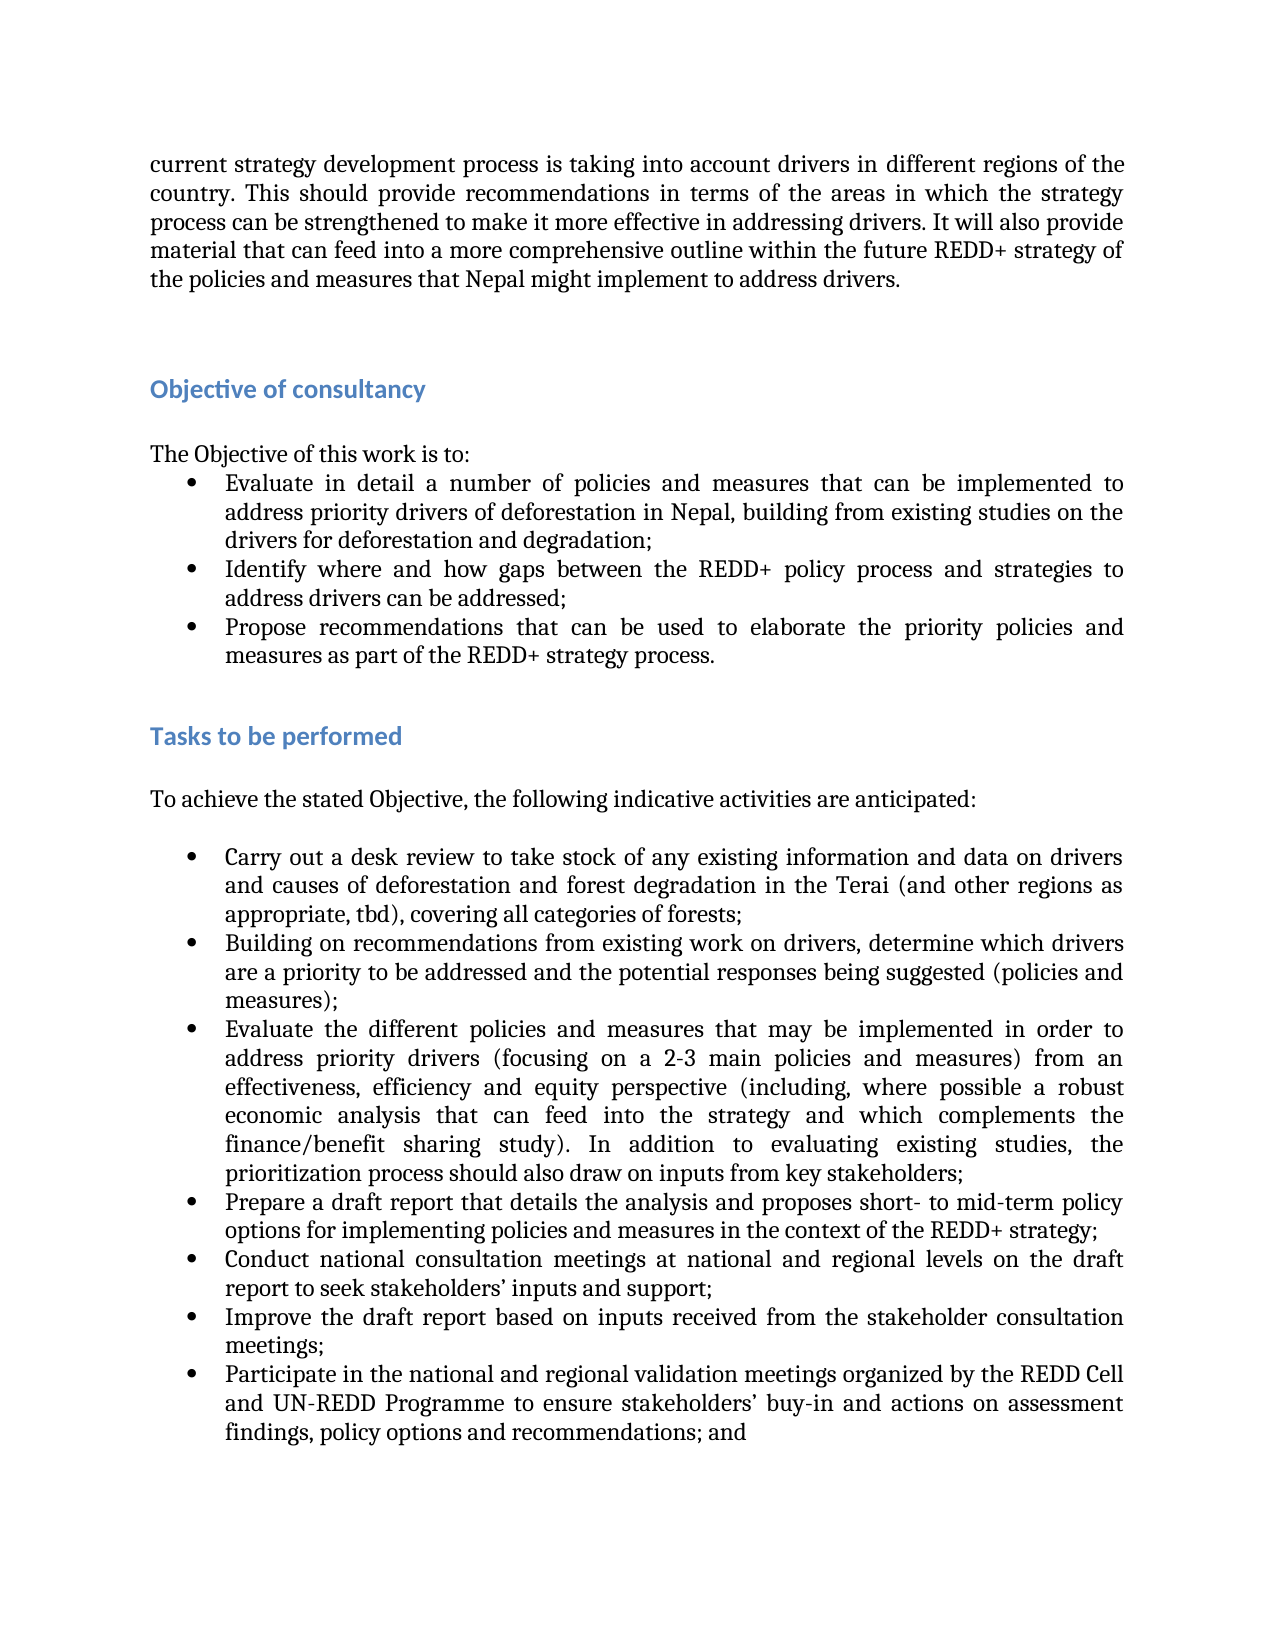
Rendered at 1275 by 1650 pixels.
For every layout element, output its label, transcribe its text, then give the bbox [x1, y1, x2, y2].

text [150, 150, 1125, 294]
text To achieve the stated Objective, the following indicative activities are anticipated: [150, 785, 1125, 814]
list Propose recommendations that can be used to elaborate the priority policies and measures as part of the REDD+ strategy process. [187, 613, 1125, 670]
list Participate in the national and regional validation meetings organized by the REDD Cell and UN-REDD Programme to ensure stakeholders’ buy-in and actions on assessment findings, policy options and recommendations; and [187, 1360, 1125, 1446]
list Evaluate the different policies and measures that may be implemented in order to address priority drivers (focusing on a 2-3 main policies and measures) from an effectiveness, efficiency and equity perspective (including, where possible a robust economic analysis that can feed into the strategy and which complements the finance/benefit sharing study). In addition to evaluating existing studies, the prioritization process should also draw on inputs from key stakeholders; [187, 1015, 1125, 1187]
list Evaluate in detail a number of policies and measures that can be implemented to address priority drivers of deforestation in Nepal, building from existing studies on the drivers for deforestation and degradation; [187, 469, 1125, 555]
list Prepare a draft report that details the analysis and proposes short- to mid-term policy options for implementing policies and measures in the context of the REDD+ strategy; [187, 1187, 1125, 1245]
list Building on recommendations from existing work on drivers, determine which drivers are a priority to be addressed and the potential responses being suggested (policies and measures); [187, 929, 1125, 1015]
list Identify where and how gaps between the REDD+ policy process and strategies to address drivers can be addressed; [187, 555, 1125, 613]
subtitle Tasks to be performed [150, 719, 1125, 752]
subtitle Objective of consultancy [150, 372, 1125, 405]
list Conduct national consultation meetings at national and regional levels on the draft report to seek stakeholders’ inputs and support; [187, 1245, 1125, 1302]
list Carry out a desk review to take stock of any existing information and data on drivers and causes of deforestation and forest degradation in the Terai (and other regions as appropriate, tbd), covering all categories of forests; [187, 842, 1125, 929]
list Improve the draft report based on inputs received from the stakeholder consultation meetings; [187, 1302, 1125, 1360]
text The Objective of this work is to: [150, 440, 1125, 469]
